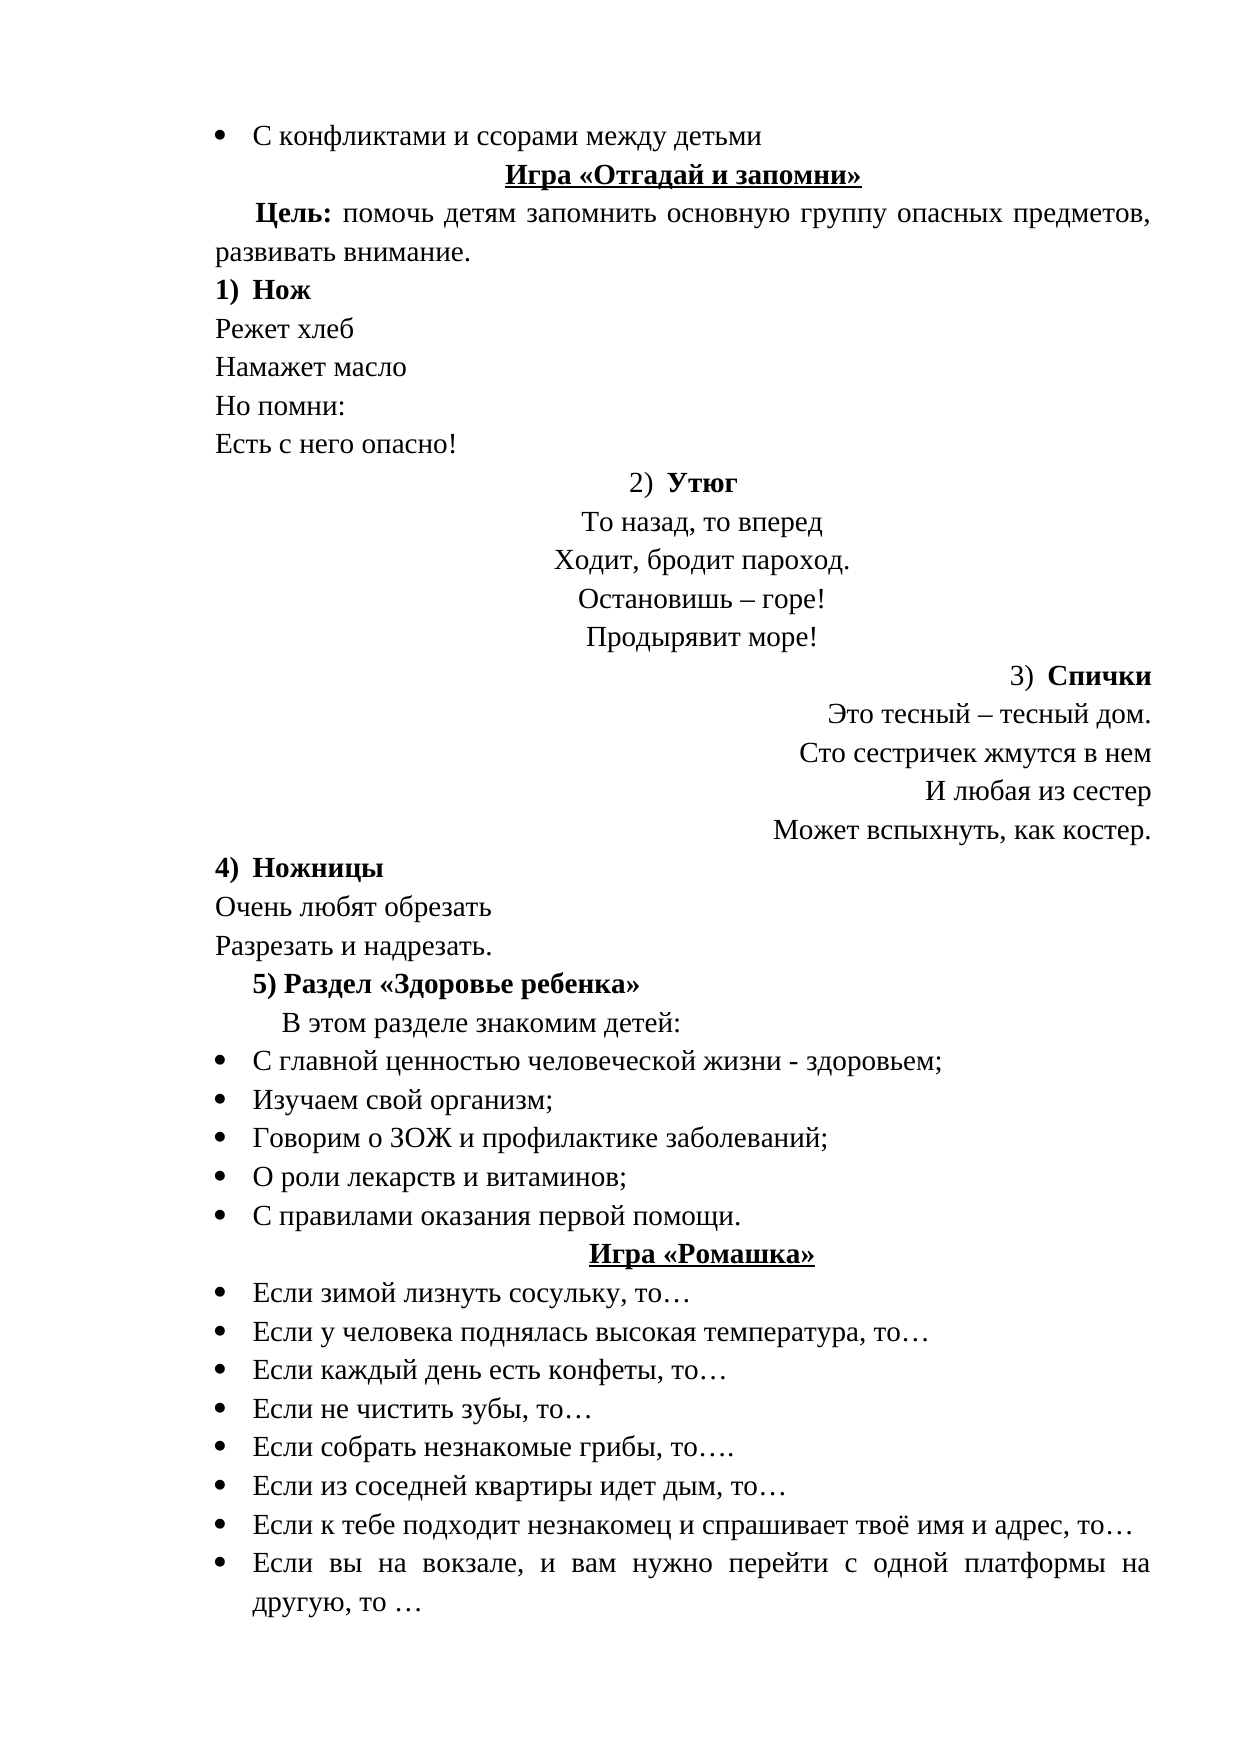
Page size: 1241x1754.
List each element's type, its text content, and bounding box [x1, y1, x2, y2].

text Намажет масло [215, 349, 1152, 383]
text Разрезать и надрезать. [215, 928, 1152, 961]
text Но помни: [215, 388, 1152, 422]
list Если зимой лизнуть сосульку, то… [215, 1275, 1152, 1309]
list Нож [215, 272, 1152, 306]
list То назад, то вперед [252, 504, 1152, 537]
list Изучаем свой организм; [215, 1082, 1152, 1116]
list Ходит, бродит пароход. [252, 542, 1152, 576]
list С конфликтами и ссорами между детьми [215, 118, 1152, 152]
list Если вы на вокзале, и вам нужно перейти с одной платформы на другую, то … [215, 1546, 1152, 1618]
list Если из соседней квартиры идет дым, то… [215, 1468, 1152, 1502]
list В этом разделе знакомим детей: [252, 1005, 1152, 1038]
list С правилами оказания первой помощи. [215, 1198, 1152, 1231]
list Если не чистить зубы, то… [215, 1391, 1152, 1424]
text Игра «Отгадай и запомни» [215, 157, 1152, 190]
text Это тесный – тесный дом. [215, 696, 1152, 730]
text Есть с него опасно! [215, 427, 1152, 460]
list 5) Раздел «Здоровье ребенка» [252, 966, 1152, 1000]
text Может вспыхнуть, как костер. [215, 812, 1152, 846]
text И любая из сестер [215, 773, 1152, 807]
list Ножницы [215, 851, 1152, 884]
text Режет хлеб [215, 311, 1152, 344]
list Остановишь – горе! [252, 581, 1152, 614]
list Если у человека поднялась высокая температура, то… [215, 1314, 1152, 1347]
list Если собрать незнакомые грибы, то…. [215, 1429, 1152, 1463]
list Если к тебе подходит незнакомец и спрашивает твоё имя и адрес, то… [215, 1507, 1152, 1541]
list О роли лекарств и витаминов; [215, 1159, 1152, 1193]
text Цель: помочь детям запомнить основную группу опасных предметов, развивать внимание. [215, 195, 1152, 267]
text Сто сестричек жмутся в нем [215, 735, 1152, 768]
list Утюг [215, 465, 1152, 499]
text Очень любят обрезать [215, 889, 1152, 923]
list С главной ценностью человеческой жизни - здоровьем; [215, 1043, 1152, 1077]
list Продырявит море! [252, 619, 1152, 653]
list Говорим о ЗОЖ и профилактике заболеваний; [215, 1121, 1152, 1154]
list Если каждый день есть конфеты, то… [215, 1352, 1152, 1386]
list Спички [215, 658, 1152, 691]
list Игра «Ромашка» [252, 1236, 1152, 1270]
